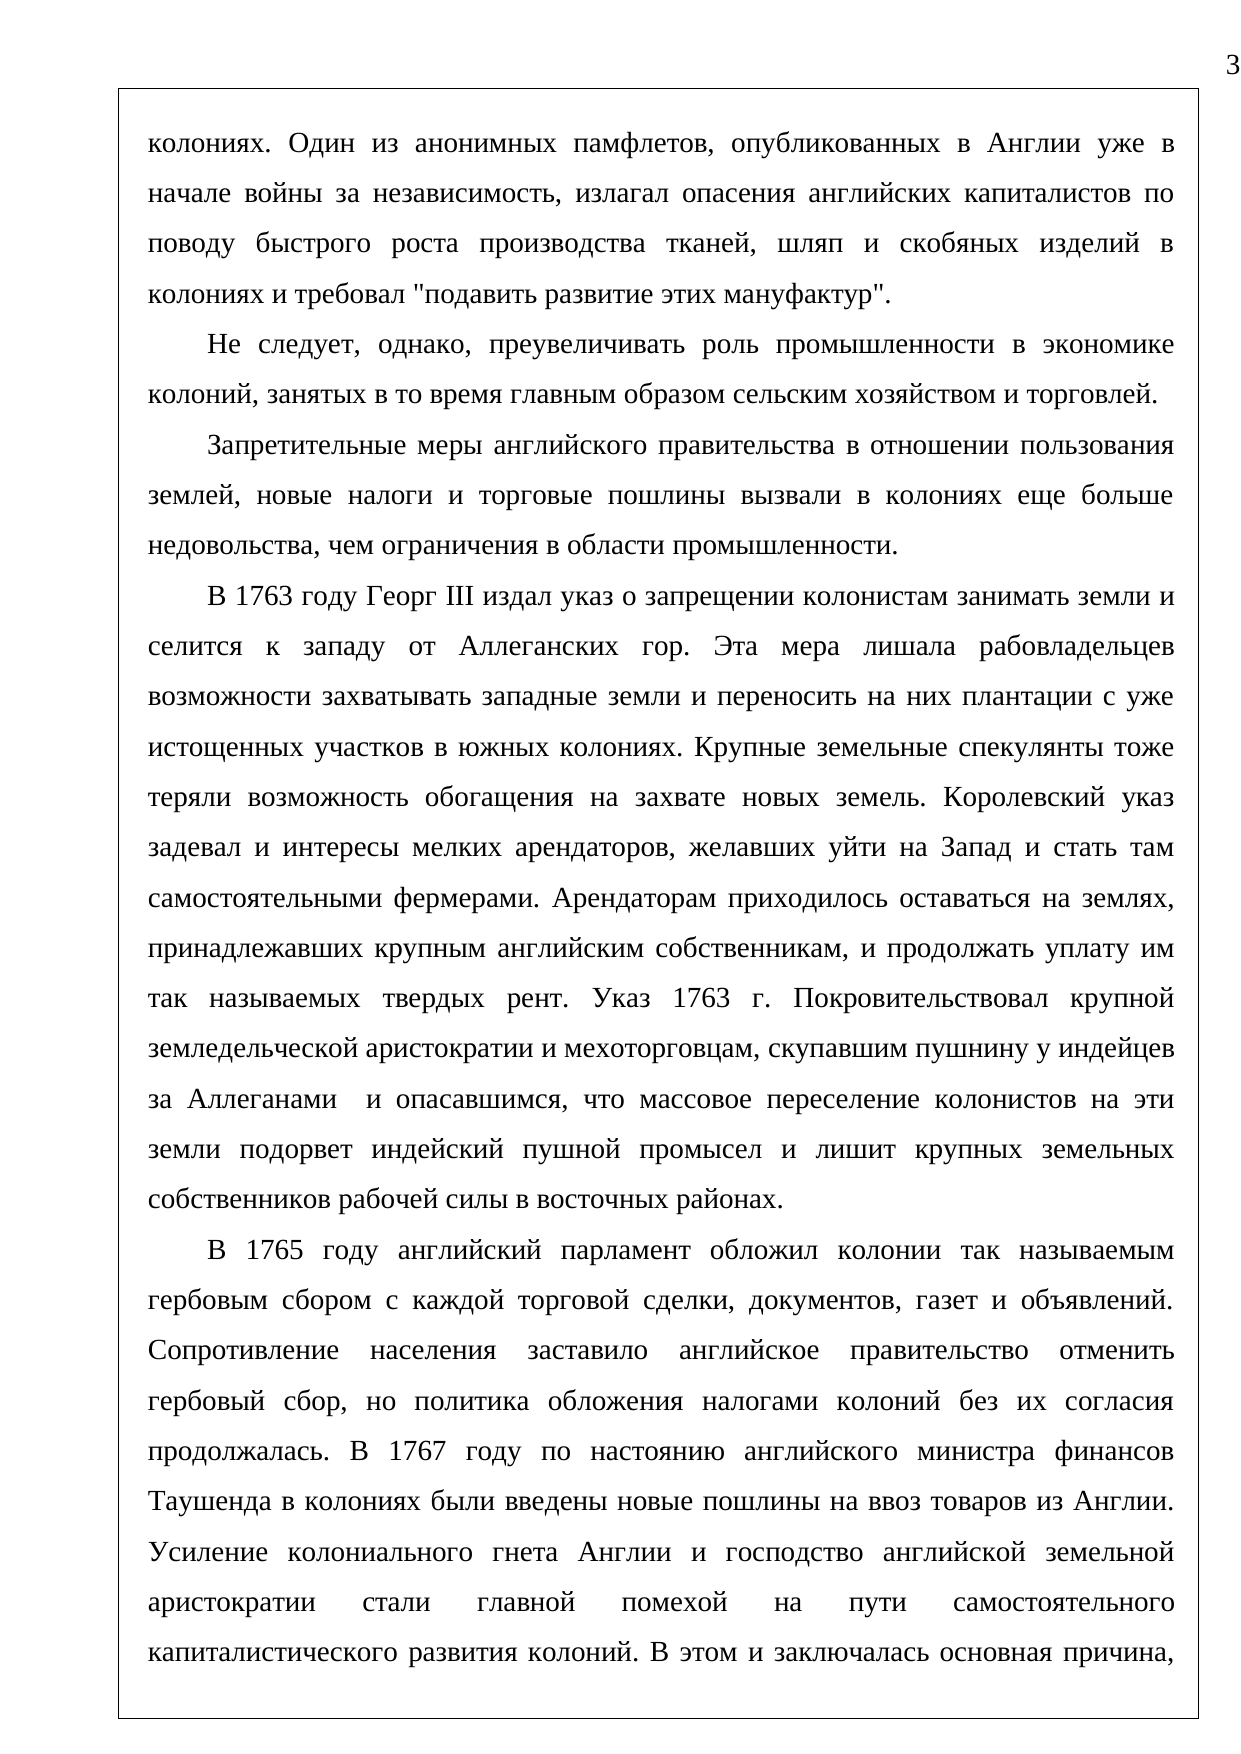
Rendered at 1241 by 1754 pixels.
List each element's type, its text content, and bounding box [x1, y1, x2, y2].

text Не следует, однако, преувеличивать роль промышленности в экономике колоний, занятых в то время главным образом сельским хозяйством и торговлей. [148, 326, 1175, 410]
text В 1763 году Георг III издал указ о запрещении колонистам занимать земли и селится к западу от Аллеганских гор. Эта мера лишала рабовладельцев возможности захватывать западные земли и переносить на них плантации с уже истощенных участков в южных колониях. Крупные земельные спекулянты тоже теряли возможность обогащения на захвате новых земель. Королевский указ задевал и интересы мелких арендаторов, желавших уйти на Запад и стать там самостоятельными фермерами. Арендаторам приходилось оставаться на землях, принадлежавших крупным английским собственникам, и продолжать уплату им так называемых твердых рент. Указ 1763 г. Покровительствовал крупной земледельческой аристократии и мехоторговцам, скупавшим пушнину у индейцев за Аллеганами и опасавшимся, что массовое переселение колонистов на эти земли подорвет индейский пушной промысел и лишит крупных земельных собственников рабочей силы в восточных районах. [148, 578, 1175, 1215]
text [148, 1232, 1175, 1668]
text Запретительные меры английского правительства в отношении пользования землей, новые налоги и торговые пошлины вызвали в колониях еще больше недовольства, чем ограничения в области промышленности. [148, 427, 1175, 561]
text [148, 125, 1175, 310]
